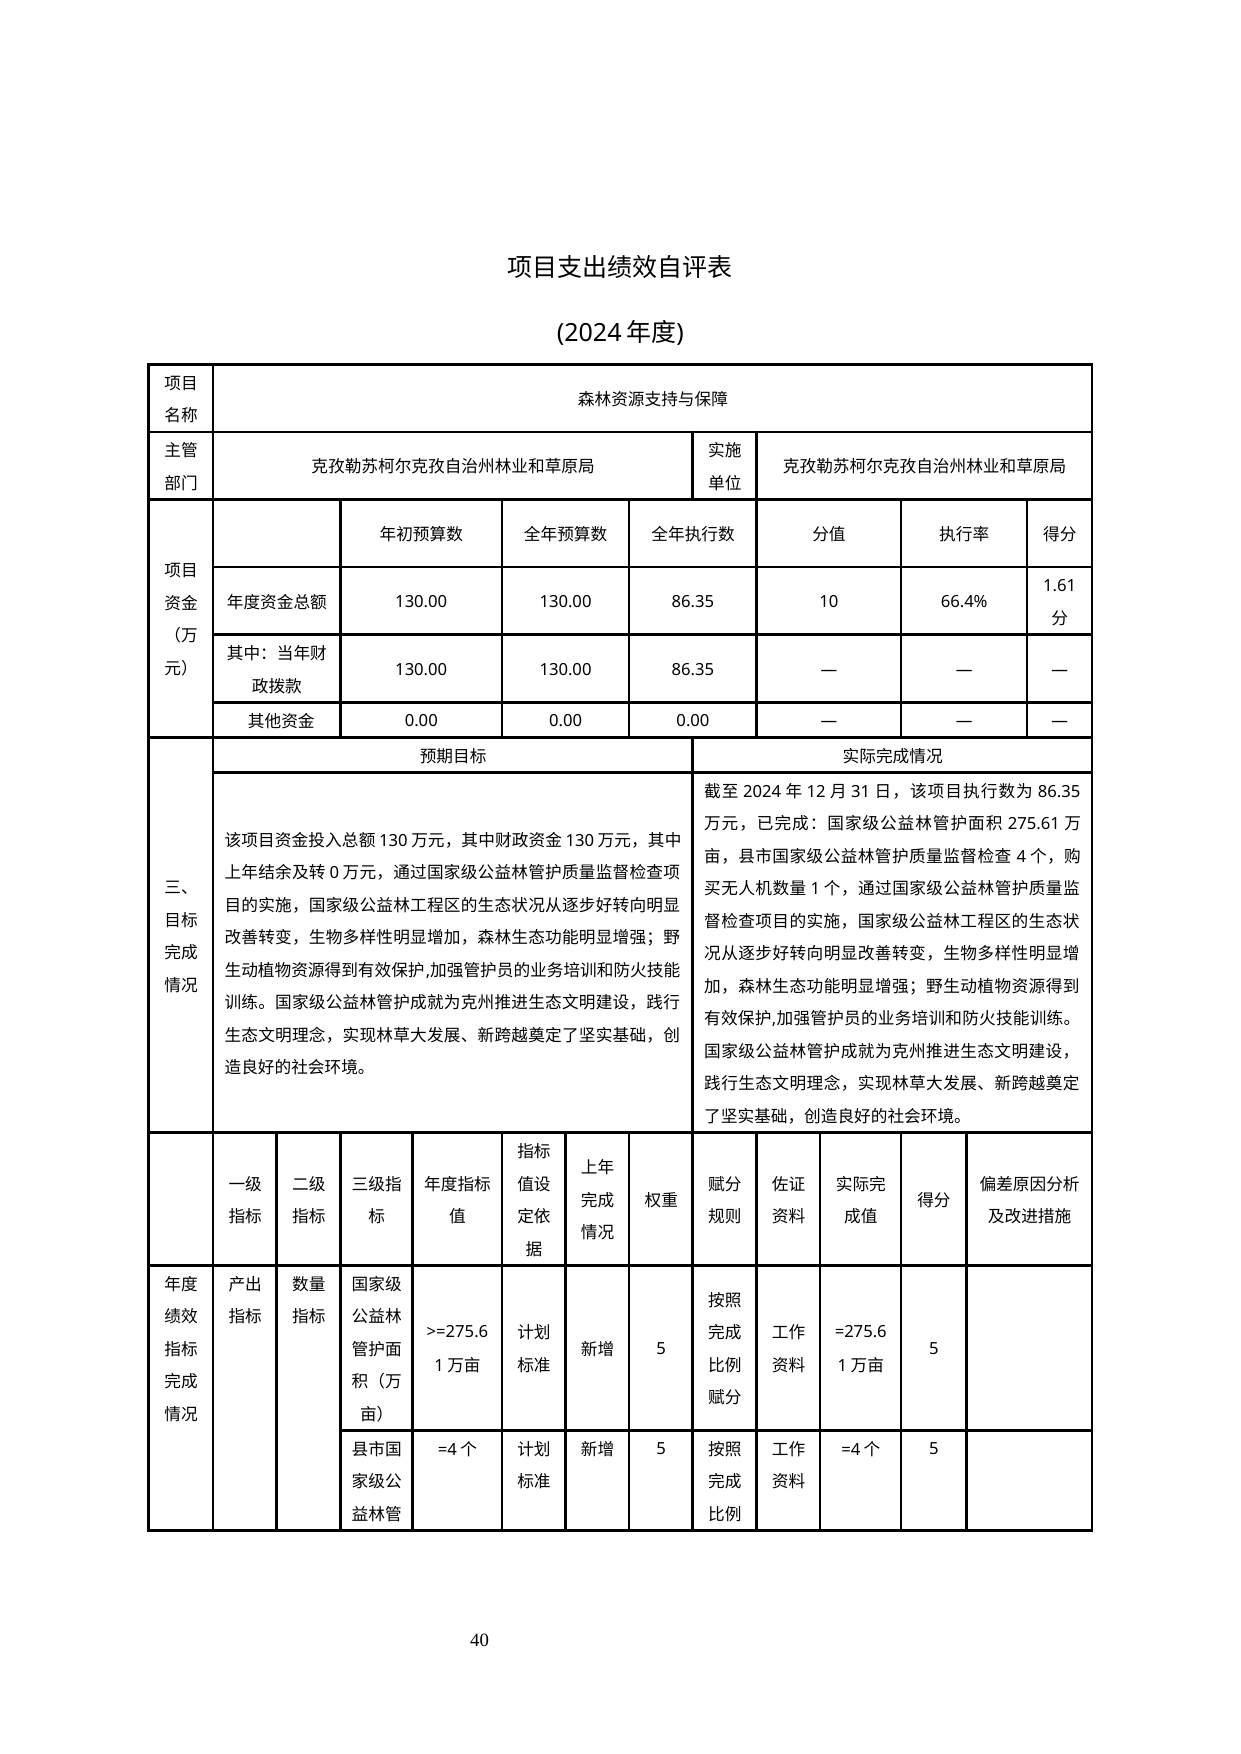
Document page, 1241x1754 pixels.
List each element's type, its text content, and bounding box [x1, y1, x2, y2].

table_cell 项目资金 （万元） [150, 501, 212, 736]
table_cell — [1028, 636, 1091, 701]
table_cell =4个 [821, 1432, 900, 1529]
table_cell 分值 [758, 501, 900, 566]
table_cell 上年完成情况 [567, 1134, 628, 1264]
table_cell 130.00 [503, 568, 628, 633]
table_cell — [902, 704, 1026, 736]
table_cell 按照完成比例赋分 [694, 1267, 755, 1429]
table_cell 0.00 [342, 704, 501, 736]
table_cell 全年执行数 [630, 501, 755, 566]
table_cell 66.4% [902, 568, 1026, 633]
table_cell [968, 1432, 1091, 1529]
table_cell 实际完成情况 [694, 739, 1091, 771]
table_cell 1.61分 [1028, 568, 1091, 633]
table_cell 其他资金 [214, 704, 339, 736]
table_cell =4个 [414, 1432, 501, 1529]
table_cell (2024年度) [148, 298, 1092, 363]
table_cell 年度资金总额 [214, 568, 339, 633]
table_cell 克孜勒苏柯尔克孜自治州林业和草原局 [214, 433, 691, 498]
table_cell 年初预算数 [342, 501, 501, 566]
table_cell 实施单位 [694, 433, 755, 498]
table_cell 130.00 [342, 568, 501, 633]
table_cell 县市国家级公益林管护质量监督检查（个） [342, 1432, 411, 1529]
table_cell 0.00 [503, 704, 628, 736]
table_cell 该项目资金投入总额130万元，其中财政资金130万元，其中上年结余及转0万元，通过国家级公益林管护质量监督检查项目的实施，国家级公益林工程区的生态状况从逐步好转向明显改善转变，生物多样性明显增加，森林生态功能明显增强；野生动植物资源得到有效保护,加强管护员的业务培训和防火技能训练。国家级公益林管护成就为克州推进生态文明建设，践行生态文明理念，实现林草大发展、新跨越奠定了坚实基础，创造良好的社会环境。 [214, 774, 691, 1131]
table_cell 计划标准 [503, 1267, 564, 1429]
table_cell — [758, 704, 900, 736]
table_cell 项目名称 [150, 366, 212, 431]
table_cell 权重 [630, 1134, 691, 1264]
table_cell 86.35 [630, 636, 755, 701]
table_cell 产出指标 [214, 1267, 275, 1529]
table_cell 全年预算数 [503, 501, 628, 566]
table_cell 偏差原因分析及改进措施 [968, 1134, 1091, 1264]
table_cell 年度指标值 [414, 1134, 501, 1264]
table_cell 截至2024年12月31日，该项目执行数为86.35万元，已完成：国家级公益林管护面积275.61万亩，县市国家级公益林管护质量监督检查4个，购买无人机数量1个，通过国家级公益林管护质量监督检查项目的实施，国家级公益林工程区的生态状况从逐步好转向明显改善转变，生物多样性明显增加，森林生态功能明显增强；野生动植物资源得到有效保护,加强管护员的业务培训和防火技能训练。国家级公益林管护成就为克州推进生态文明建设，践行生态文明理念，实现林草大发展、新跨越奠定了坚实基础，创造良好的社会环境。 [694, 774, 1091, 1131]
table_cell >=275.61万亩 [414, 1267, 501, 1429]
table_cell 一级指标 [214, 1134, 275, 1264]
table_cell 执行率 [902, 501, 1026, 566]
table_cell 工作资料 [758, 1432, 819, 1529]
table_cell 5 [630, 1432, 691, 1529]
table_cell [968, 1267, 1091, 1429]
table_cell 三级指标 [342, 1134, 411, 1264]
table_cell 预期目标 [214, 739, 691, 771]
table_cell 5 [902, 1267, 965, 1429]
table_cell — [1028, 704, 1091, 736]
table_cell 得分 [1028, 501, 1091, 566]
table_cell 主管部门 [150, 433, 212, 498]
table_cell 三、目标完成情况 [150, 739, 212, 1131]
table_cell 新增 [567, 1267, 628, 1429]
table_cell 赋分规则 [694, 1134, 755, 1264]
table_cell =275.61万亩 [821, 1267, 900, 1429]
table_cell 130.00 [342, 636, 501, 701]
table_cell 130.00 [503, 636, 628, 701]
table_cell 数量指标 [278, 1267, 339, 1529]
table_cell 86.35 [630, 568, 755, 633]
table_cell — [902, 636, 1026, 701]
table_cell 5 [630, 1267, 691, 1429]
table_cell [150, 1134, 212, 1264]
table_header 项目支出绩效自评表 [148, 233, 1092, 298]
table_cell 指标值设定依据 [503, 1134, 564, 1264]
table_cell 10 [758, 568, 900, 633]
table_cell — [758, 636, 900, 701]
table_cell 克孜勒苏柯尔克孜自治州林业和草原局 [758, 433, 1091, 498]
table_cell 新增 [567, 1432, 628, 1529]
table_cell 5 [902, 1432, 965, 1529]
table_cell 按照完成比例赋分 [694, 1432, 755, 1529]
table_cell [214, 501, 339, 566]
table_cell 0.00 [630, 704, 755, 736]
table_cell 二级指标 [278, 1134, 339, 1264]
table_cell 佐证资料 [758, 1134, 819, 1264]
table_cell 工作资料 [758, 1267, 819, 1429]
table_cell 计划标准 [503, 1432, 564, 1529]
table_cell 森林资源支持与保障 [214, 366, 1091, 431]
table_cell 其中：当年财政拨款 [214, 636, 339, 701]
table_cell 年度绩效指标完成情况 [150, 1267, 212, 1529]
table_cell 得分 [902, 1134, 965, 1264]
table_cell 实际完成值 [821, 1134, 900, 1264]
table_cell 国家级公益林管护面积（万亩） [342, 1267, 411, 1429]
